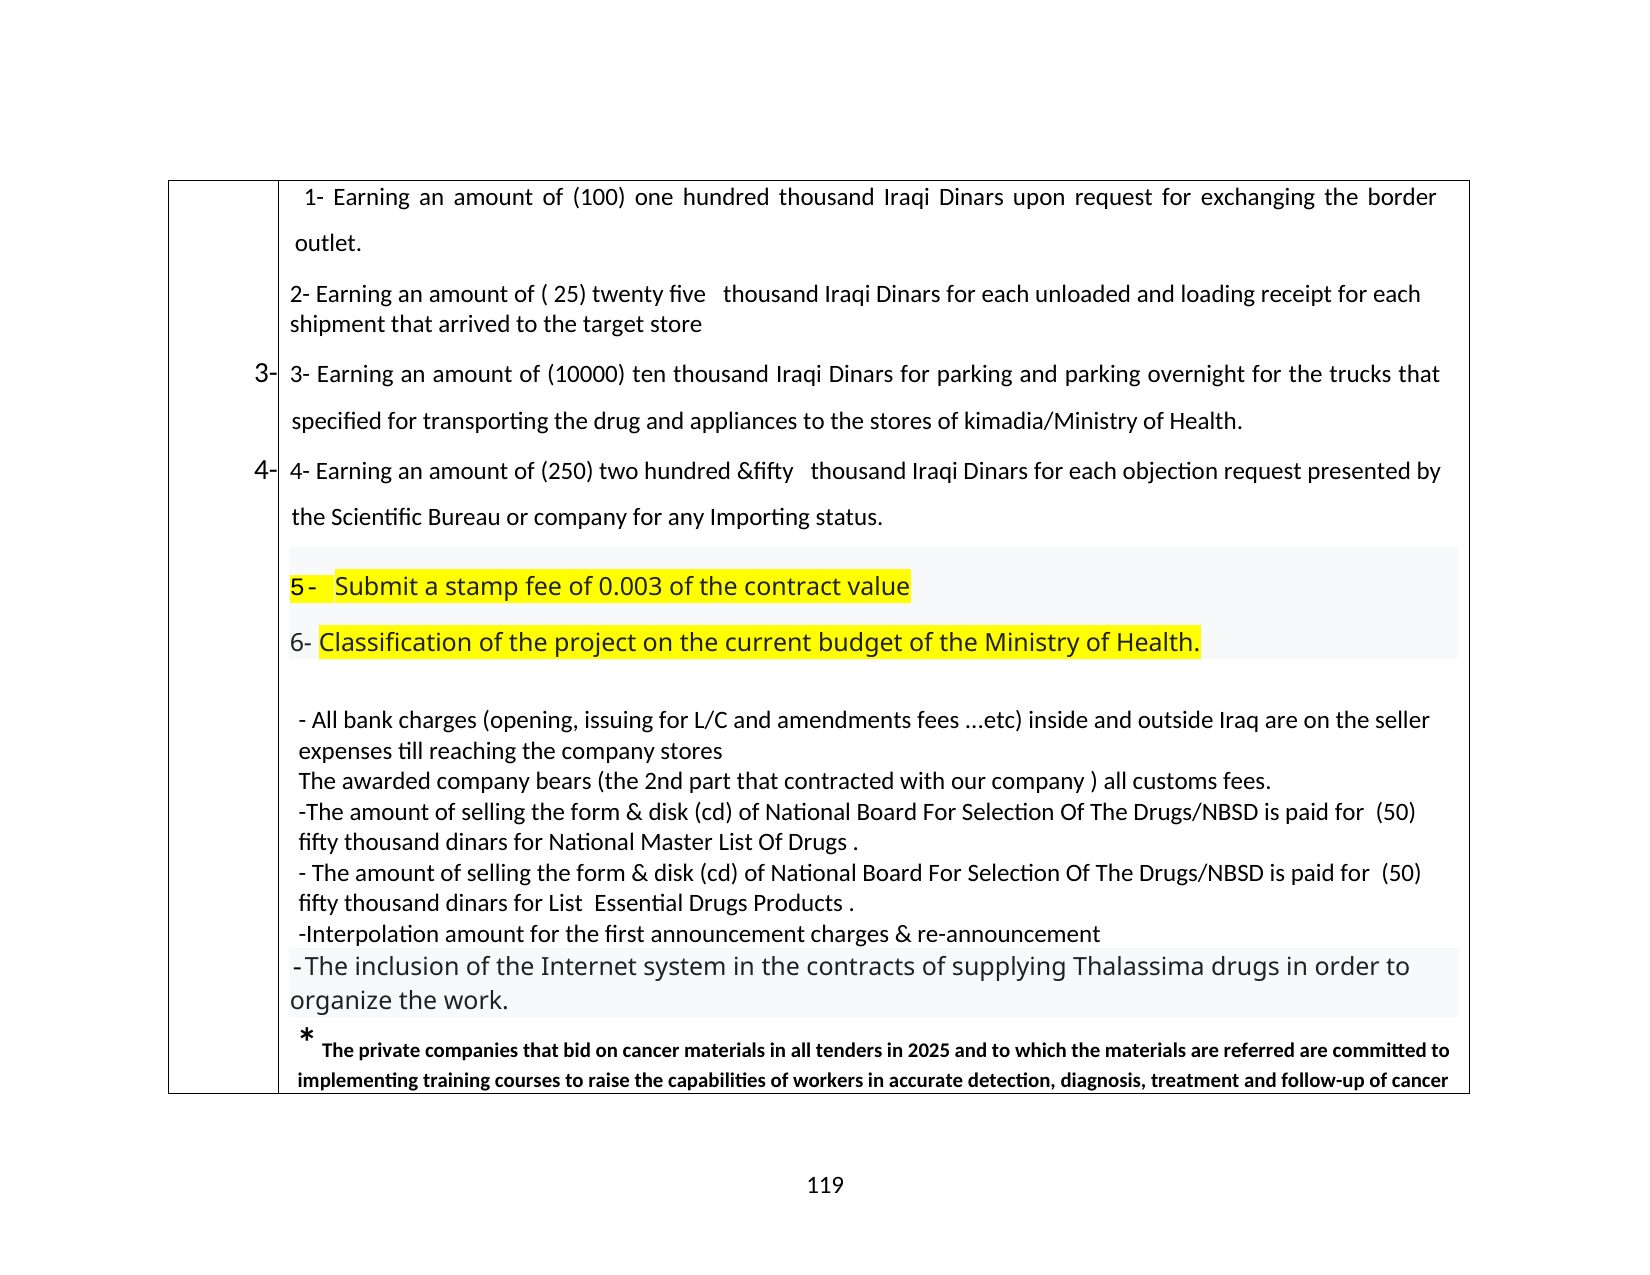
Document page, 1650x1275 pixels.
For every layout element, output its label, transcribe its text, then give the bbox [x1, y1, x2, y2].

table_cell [279, 181, 1469, 1093]
table_cell GCC32 [169, 181, 278, 1093]
